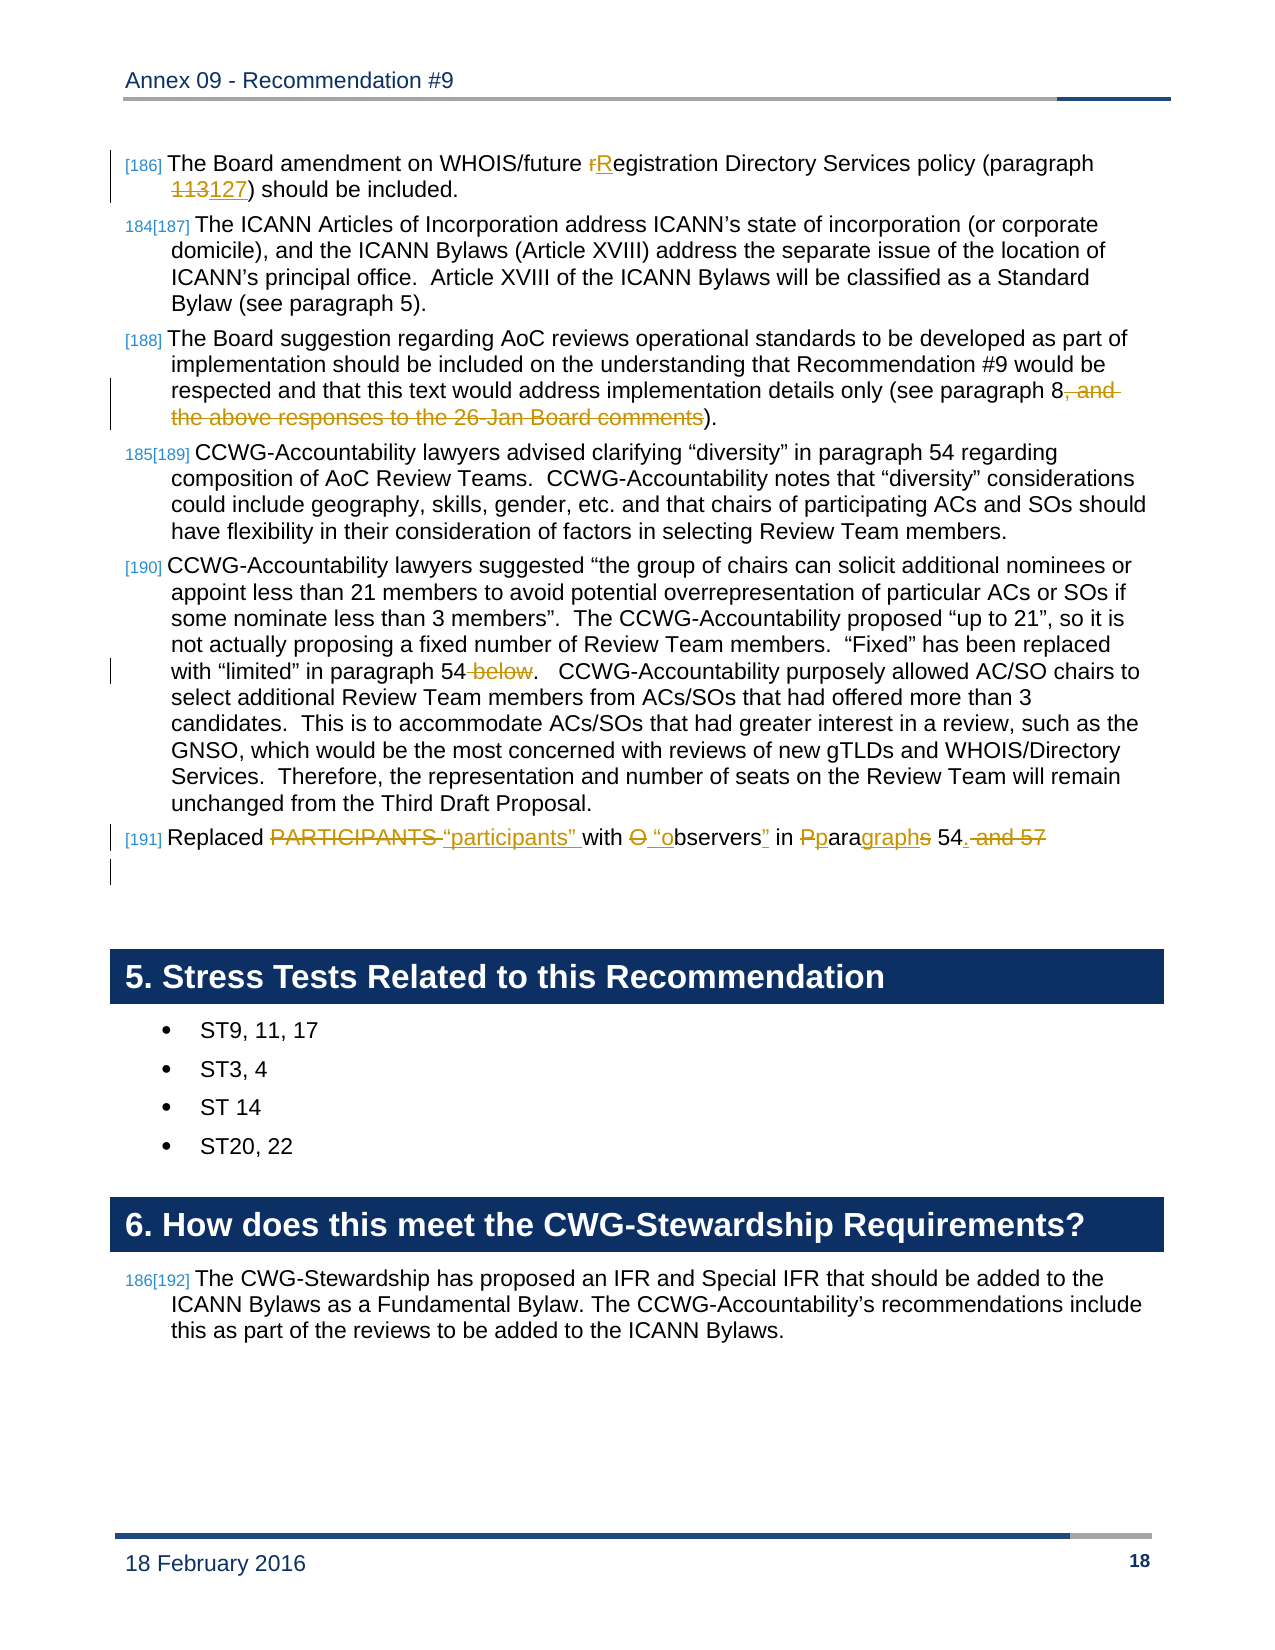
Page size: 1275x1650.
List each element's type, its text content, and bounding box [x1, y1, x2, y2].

text The CWG-Stewardship has proposed an IFR and Special IFR that should be added to the ICANN Bylaws as a Fundamental Bylaw. The CCWG-Accountability’s recommendations include this as part of the reviews to be added to the ICANN Bylaws. [125, 1265, 1150, 1344]
list ST9, 11, 17 [162, 1017, 1150, 1043]
text CCWG-Accountability lawyers advised clarifying “diversity” in paragraph 54 regarding composition of AoC Review Teams. CCWG-Accountability notes that “diversity” considerations could include geography, skills, gender, etc. and that chairs of participating ACs and SOs should have flexibility in their consideration of factors in selecting Review Team members. [125, 438, 1150, 544]
list ST 14 [162, 1094, 1150, 1121]
list ST3, 4 [162, 1056, 1150, 1082]
text The ICANN Articles of Incorporation address ICANN’s state of incorporation (or corporate domicile), and the ICANN Bylaws (Article XVIII) address the separate issue of the location of ICANN’s principal office. Article XVIII of the ICANN Bylaws will be classified as a Standard Bylaw (see paragraph 5). [125, 211, 1150, 316]
list ST20, 22 [162, 1133, 1150, 1159]
text CCWG-Accountability lawyers suggested “the group of chairs can solicit additional nominees or appoint less than 21 members to avoid potential overrepresentation of particular ACs or SOs if some nominate less than 3 members”. The CCWG-Accountability proposed “up to 21”, so it is not actually proposing a fixed number of Review Team members. “Fixed” has been replaced with “limited” in paragraph 54. CCWG-Accountability purposely allowed AC/SO chairs to select additional Review Team members from ACs/SOs that had offered more than 3 candidates. This is to accommodate ACs/SOs that had greater interest in a review, such as the GNSO, which would be the most concerned with reviews of new gTLDs and WHOIS/Directory Services. Therefore, the representation and number of seats on the Review Team will remain unchanged from the Third Draft Proposal. [125, 552, 1150, 816]
subtitle 6. How does this meet the CWG-Stewardship Requirements? [117, 1203, 1158, 1246]
text The Board amendment on WHOIS/future egistration Directory Services policy (paragraph ) should be included. [125, 150, 1150, 203]
text The Board suggestion regarding AoC reviews operational standards to be developed as part of implementation should be included on the understanding that Recommendation #9 would be respected and that this text would address implementation details only (see paragraph 8). [125, 325, 1150, 430]
subtitle 5. Stress Tests Related to this Recommendation [117, 955, 1158, 998]
text Replaced with bservers in ara 54 [125, 824, 1150, 851]
